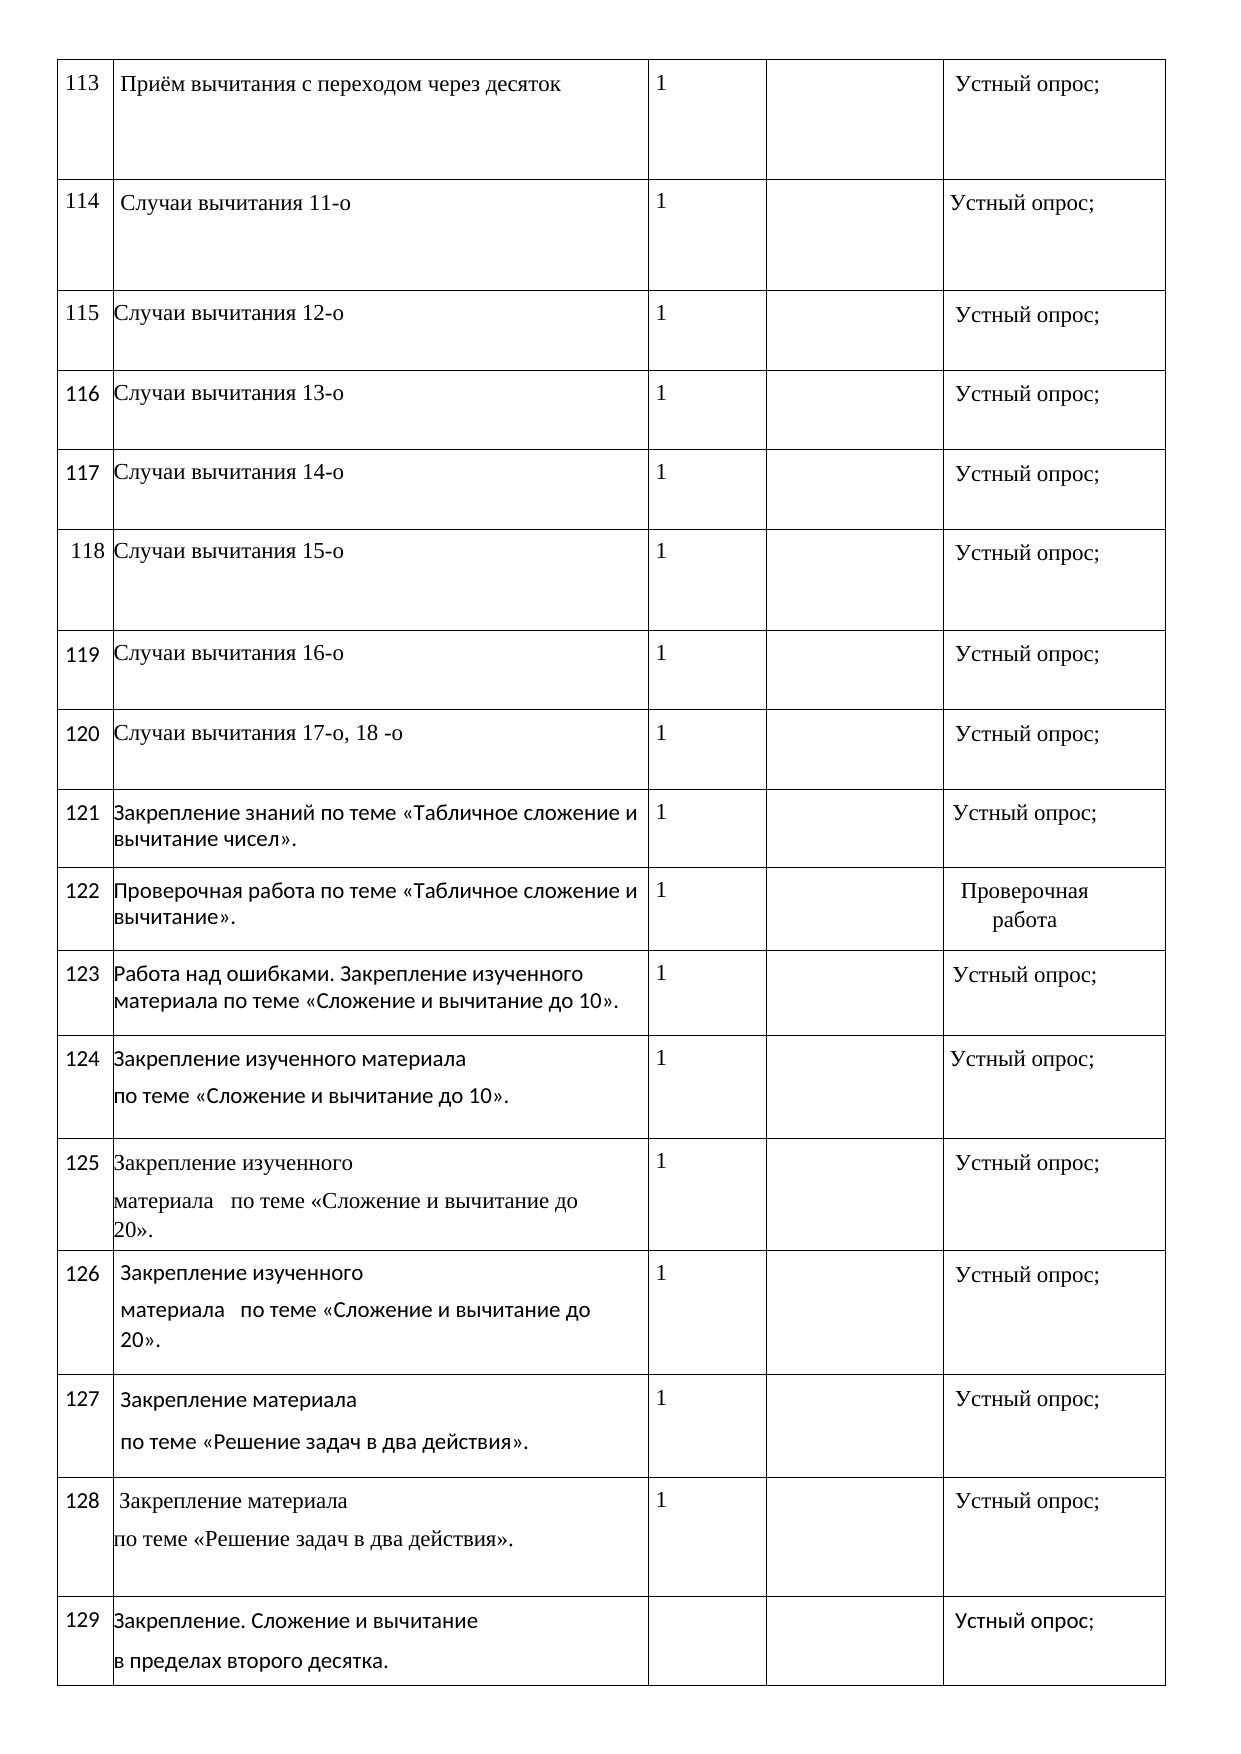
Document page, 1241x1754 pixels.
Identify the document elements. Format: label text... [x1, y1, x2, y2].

table_cell Случаи вычитания 16-о [114, 631, 648, 709]
table_cell [767, 291, 943, 369]
table_cell Устный опрос; [944, 710, 1165, 789]
table_cell Устный опрос; [944, 790, 1165, 867]
table_cell 1 [649, 371, 766, 449]
table_cell Закрепление изученного материала по теме «Сложение и вычитание до 20». [114, 1251, 648, 1374]
table_cell 125 [58, 1139, 113, 1250]
table_cell 128 [58, 1478, 113, 1596]
table_header Приём вычитания с переходом через десяток [114, 60, 648, 178]
table_cell Закрепление изученного материала по теме «Сложение и вычитание до 20». [114, 1139, 648, 1250]
table_cell Устный опрос; [944, 1251, 1165, 1374]
table_cell 1 [649, 1478, 766, 1596]
table_cell Устный опрос; [944, 1139, 1165, 1250]
table_cell 118 [58, 530, 113, 630]
table_cell [767, 710, 943, 789]
table_cell 1 [649, 450, 766, 528]
table_cell Работа над ошибками. Закрепление изученного материала по теме «Сложение и вычитание до 10». [114, 951, 648, 1035]
table_cell Закрепление материала по теме «Решение задач в два действия». [114, 1375, 648, 1477]
table_cell Случаи вычитания 11-о [114, 180, 648, 290]
table_cell Устный опрос; [944, 951, 1165, 1035]
table_cell [767, 1139, 943, 1250]
table_cell 1 [649, 710, 766, 789]
table_cell Устный опрос; [944, 1036, 1165, 1138]
table_cell [767, 631, 943, 709]
table_header 1 [649, 60, 766, 178]
table_cell 1 [649, 1251, 766, 1374]
table_cell [767, 951, 943, 1035]
table_cell Устный опрос; [944, 1375, 1165, 1477]
table_cell 114 [58, 180, 113, 290]
table_cell 1 [649, 1139, 766, 1250]
table_cell [767, 371, 943, 449]
table_cell Закрепление. Сложение и вычитание в пределах второго десятка. [114, 1597, 648, 1685]
table_cell [767, 790, 943, 867]
table_cell Случаи вычитания 17-о, 18 -о [114, 710, 648, 789]
table_cell Случаи вычитания 12-о [114, 291, 648, 369]
table_cell Случаи вычитания 15-о [114, 530, 648, 630]
table_header 113 [58, 60, 113, 178]
table_cell 1 [649, 530, 766, 630]
table_cell Закрепление материала по теме «Решение задач в два действия». [114, 1478, 648, 1596]
table_cell Устный опрос; [944, 180, 1165, 290]
table_cell Случаи вычитания 14-о [114, 450, 648, 528]
table_cell 129 [58, 1597, 113, 1685]
table_cell Проверочная работа [944, 868, 1165, 950]
table_cell Устный опрос; [944, 631, 1165, 709]
table_cell Закрепление изученного материала по теме «Сложение и вычитание до 10». [114, 1036, 648, 1138]
table_cell 1 [649, 1375, 766, 1477]
table_cell 120 [58, 710, 113, 789]
table_cell [767, 1478, 943, 1596]
table_cell 123 [58, 951, 113, 1035]
table_cell 1 [649, 631, 766, 709]
table_cell [767, 1036, 943, 1138]
table_cell Устный опрос; [944, 1478, 1165, 1596]
table_cell Устный опрос; [944, 450, 1165, 528]
table_cell Случаи вычитания 13-о [114, 371, 648, 449]
table_cell 127 [58, 1375, 113, 1477]
table_cell 1 [649, 180, 766, 290]
table_cell Устный опрос; [944, 371, 1165, 449]
table_cell 116 [58, 371, 113, 449]
table_cell 115 [58, 291, 113, 369]
table_cell 1 [649, 868, 766, 950]
table_cell [649, 1597, 766, 1685]
table_cell 117 [58, 450, 113, 528]
table_cell 1 [649, 790, 766, 867]
table_cell [767, 450, 943, 528]
table_cell [767, 1251, 943, 1374]
table_cell [767, 530, 943, 630]
table_cell [767, 1597, 943, 1685]
table_cell 1 [649, 291, 766, 369]
table_cell 119 [58, 631, 113, 709]
table_cell [767, 1375, 943, 1477]
table_cell Устный опрос; [944, 530, 1165, 630]
table_header [767, 60, 943, 178]
table_cell 124 [58, 1036, 113, 1138]
table_header Устный опрос; [944, 60, 1165, 178]
table_cell 121 [58, 790, 113, 867]
table_cell 1 [649, 1036, 766, 1138]
table_cell [767, 180, 943, 290]
table_cell [767, 868, 943, 950]
table_cell Закрепление знаний по теме «Табличное сложение и вычитание чисел». [114, 790, 648, 867]
table_cell 122 [58, 868, 113, 950]
table_cell Устный опрос; [944, 1597, 1165, 1685]
table_cell 126 [58, 1251, 113, 1374]
table_cell 1 [649, 951, 766, 1035]
table_cell Проверочная работа по теме «Табличное сложение и вычитание». [114, 868, 648, 950]
table_cell Устный опрос; [944, 291, 1165, 369]
